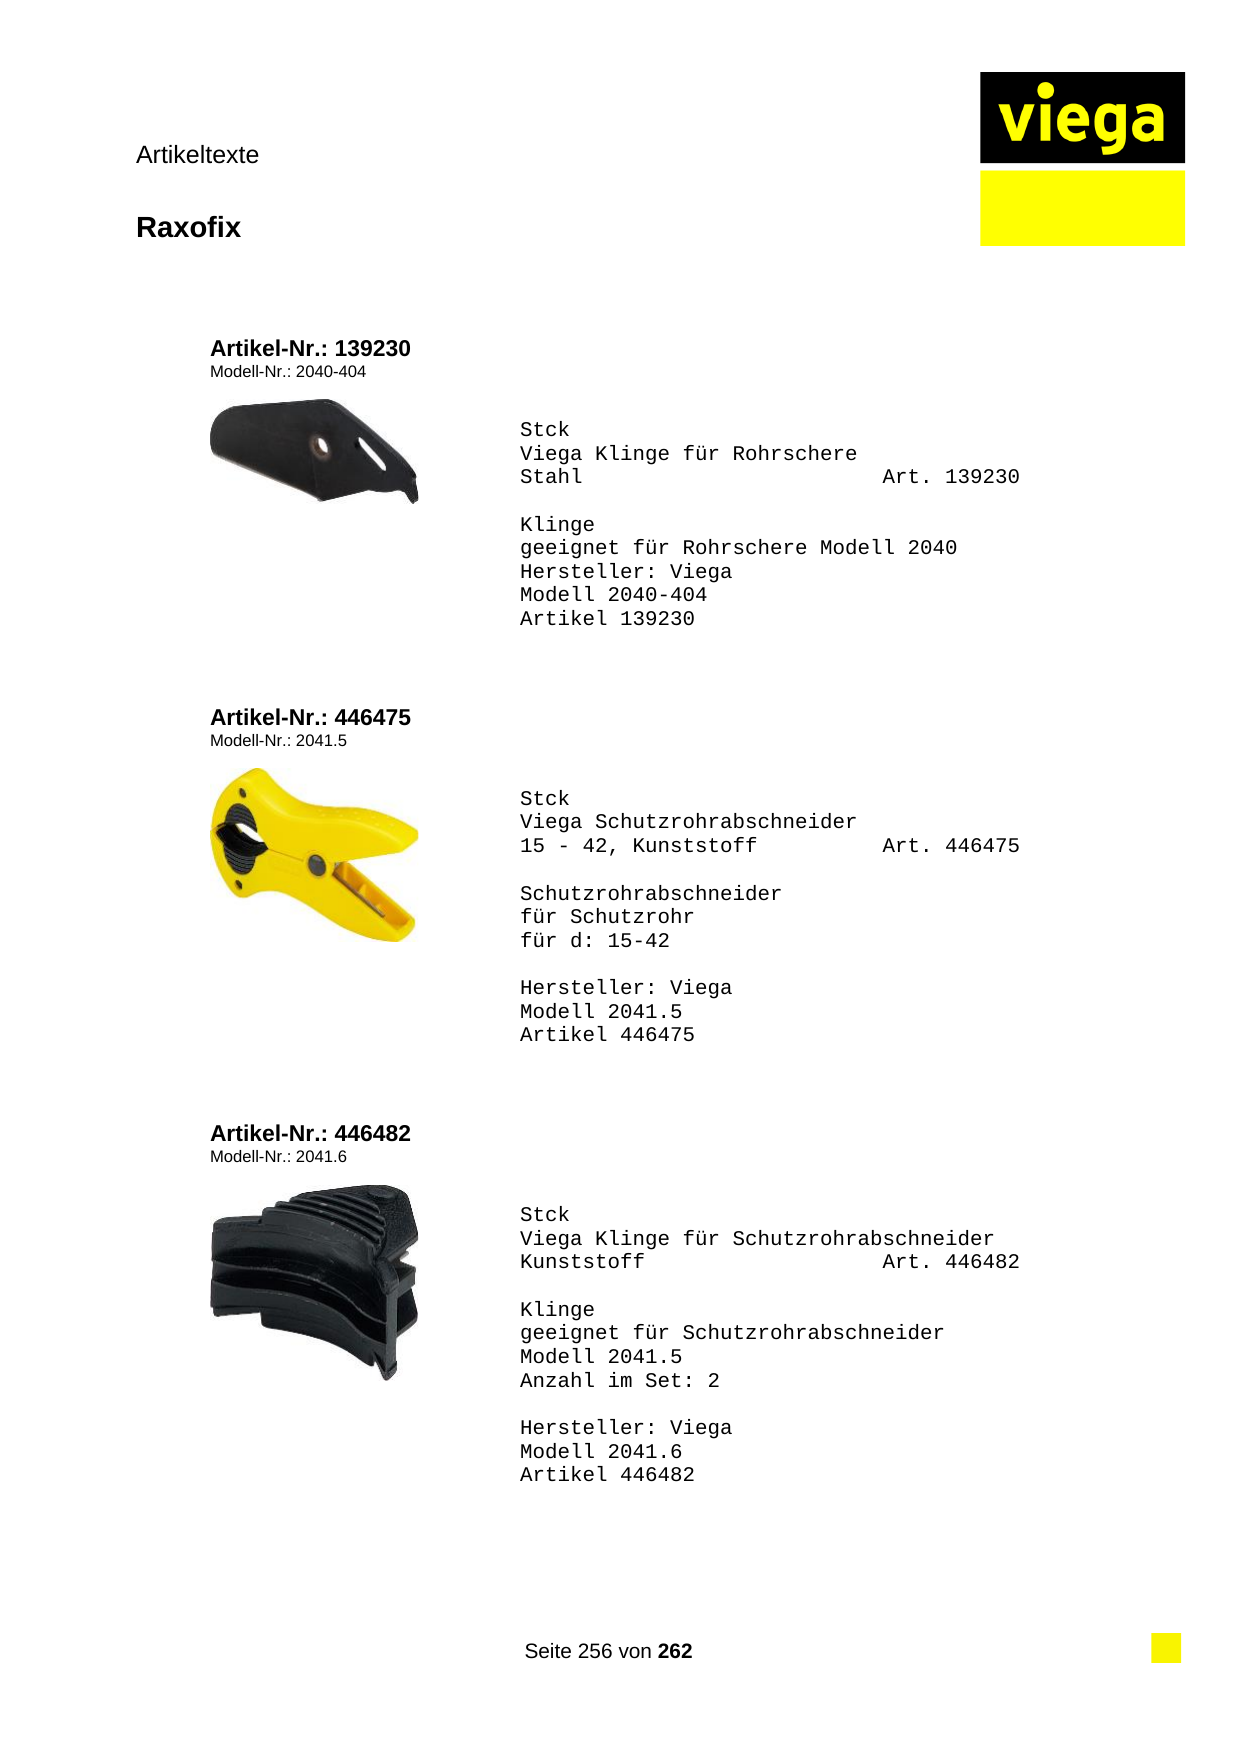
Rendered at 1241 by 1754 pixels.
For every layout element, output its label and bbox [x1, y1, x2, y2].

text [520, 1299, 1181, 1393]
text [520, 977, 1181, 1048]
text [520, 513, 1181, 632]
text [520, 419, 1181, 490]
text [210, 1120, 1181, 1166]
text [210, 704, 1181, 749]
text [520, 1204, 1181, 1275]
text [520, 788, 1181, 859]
picture [210, 768, 419, 942]
picture [210, 399, 419, 504]
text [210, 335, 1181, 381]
picture [210, 1185, 419, 1381]
picture [980, 72, 1186, 246]
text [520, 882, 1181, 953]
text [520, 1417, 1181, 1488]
picture [1151, 1633, 1182, 1663]
